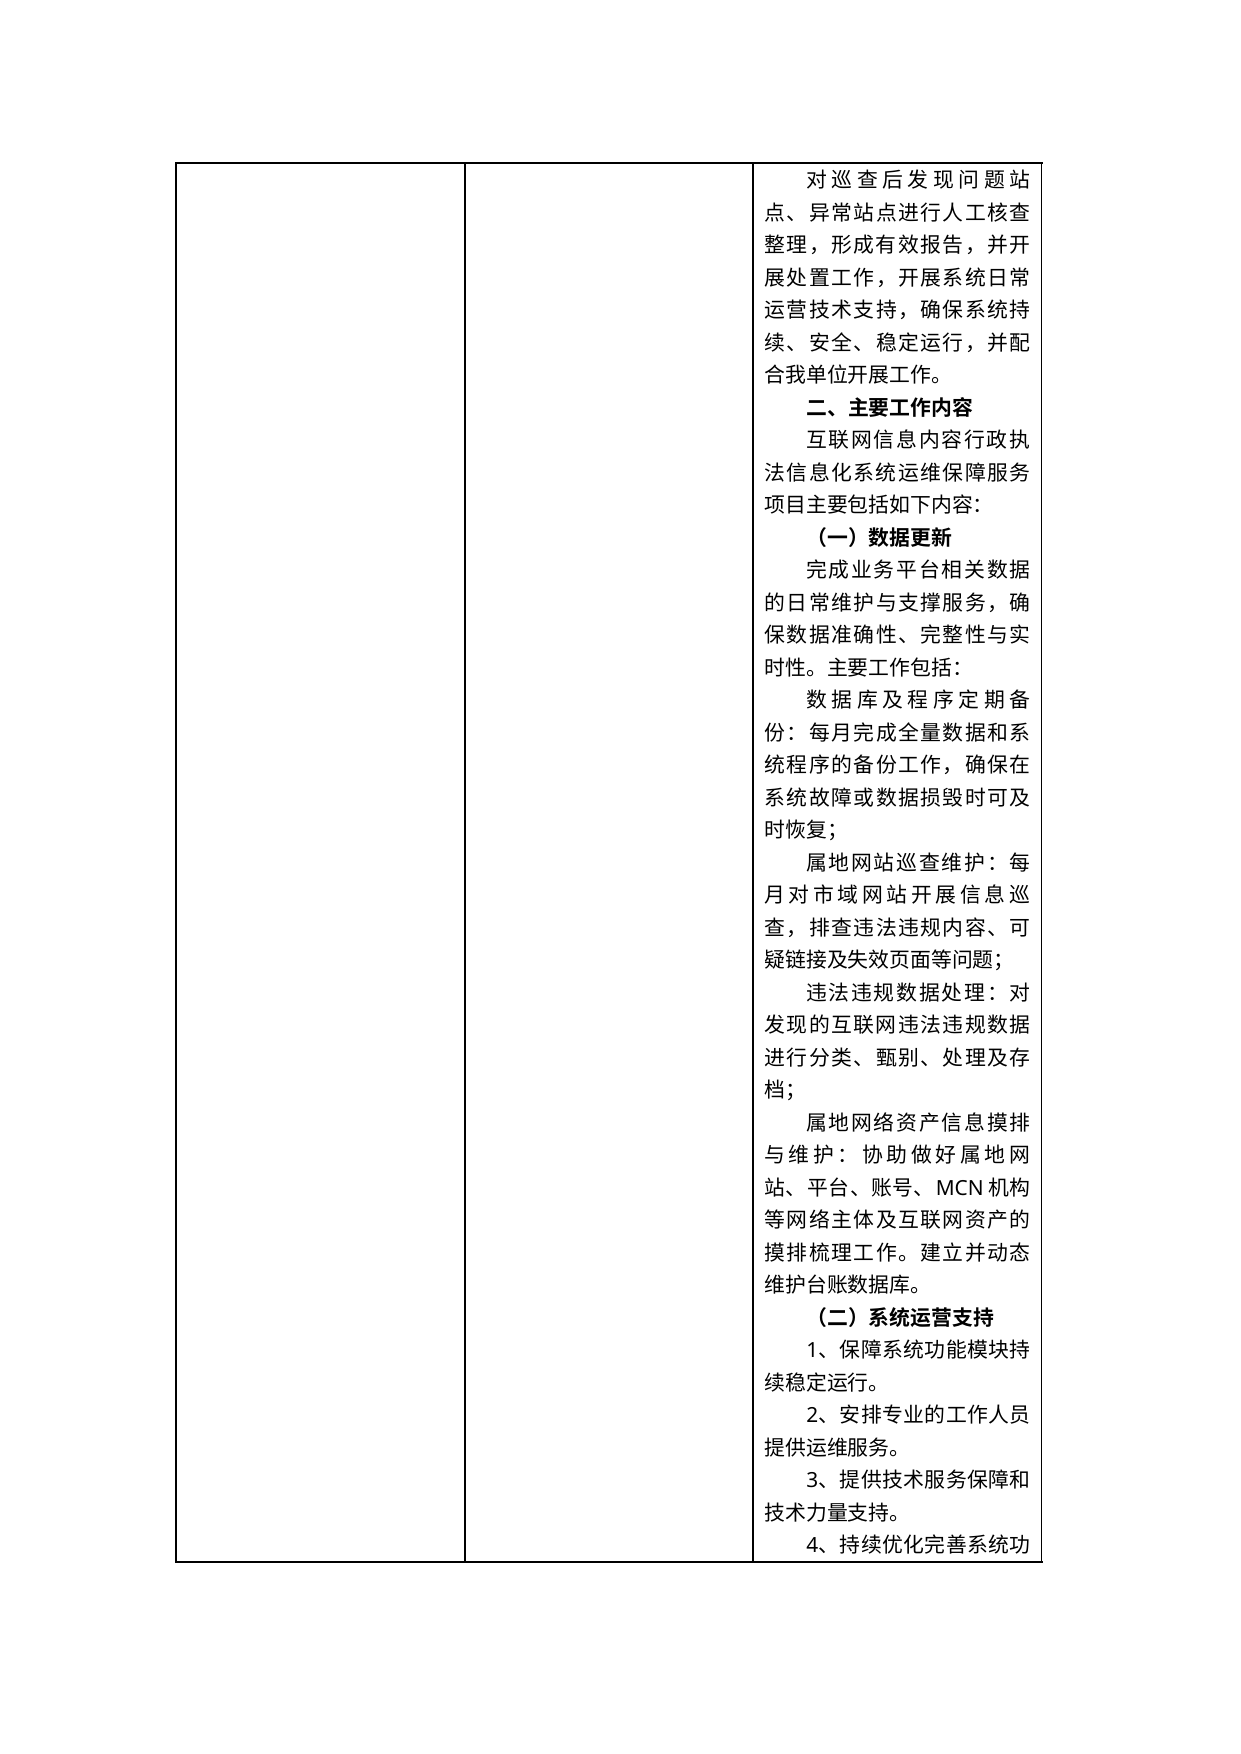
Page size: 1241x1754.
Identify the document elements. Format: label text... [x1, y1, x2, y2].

table_cell 1 [177, 164, 464, 1561]
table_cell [754, 164, 1041, 1561]
table_cell [466, 164, 752, 1561]
